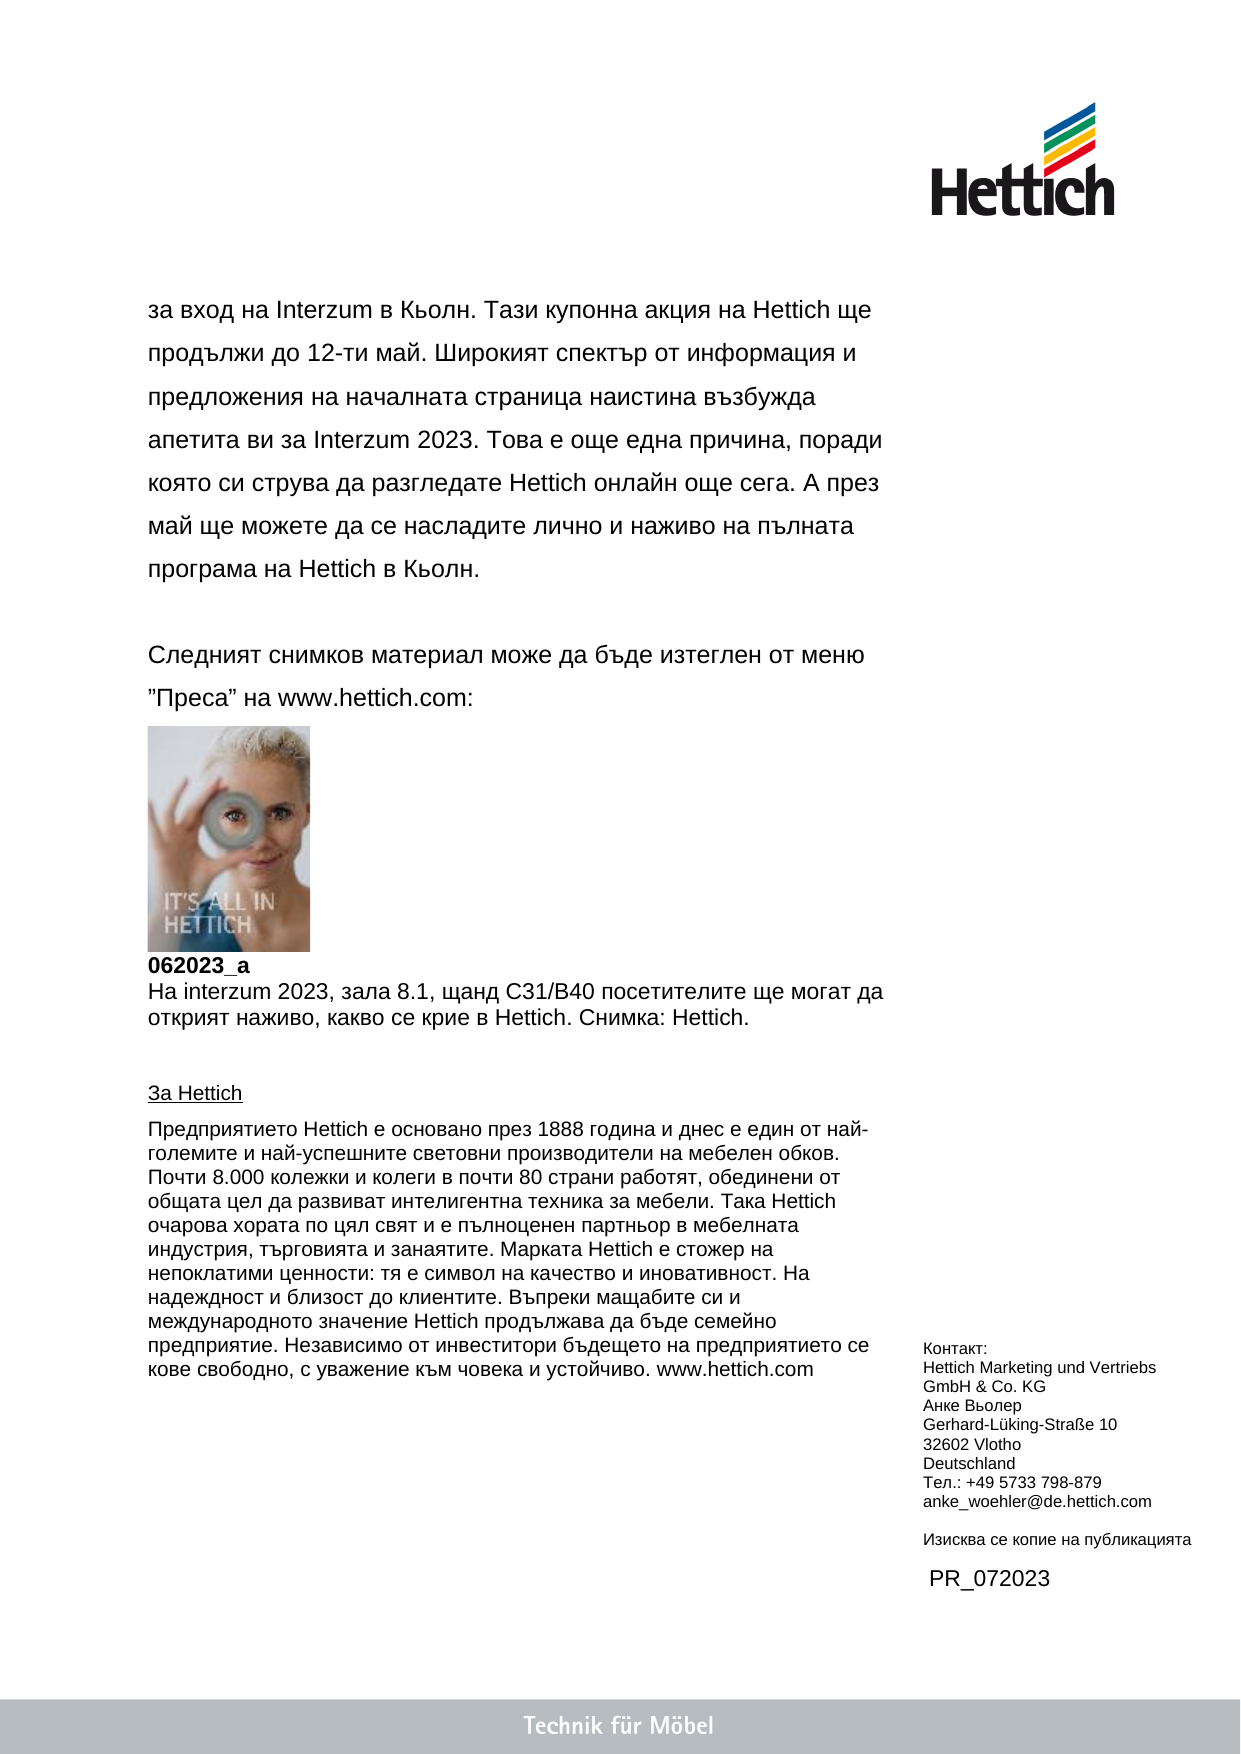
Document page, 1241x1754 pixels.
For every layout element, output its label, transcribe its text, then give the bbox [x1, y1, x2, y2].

text 062023_a [148, 952, 886, 978]
picture [0, 1636, 1241, 1754]
picture [147, 726, 311, 952]
text На interzum 2023, зала 8.1, щанд C31/B40 посетителите ще могат да открият наживо, какво се крие в Hettich. Снимка: Hettich. [148, 978, 886, 1031]
text Следният снимков материал може да бъде изтеглен от меню ”Преса” на www.hettich.com: [148, 640, 886, 712]
text Предприятието Hettich е основано през 1888 година и днес е един от най-големите и най-успешните световни производители на мебелен обков. Почти 8.000 колежки и колеги в почти 80 страни работят, обединени от общата цел да развиват интелигентна техника за мебели. Така Hettich очарова хората по цял свят и е пълноценен партньор в мебелната индустрия, търговията и занаятите. Марката Hettich е стожер на непоклатими ценности: тя е символ на качество и иновативност. На надеждност и близост до клиентите. Въпреки мащабите си и международното значение Hettich продължава да бъде семейно предприятие. Независимо от инвеститори бъдещето на предприятието се кове свободно, с уважение към човека и устойчиво. www.hettich.com [148, 1117, 886, 1380]
text За Hettich [148, 1081, 886, 1105]
picture [0, 21, 1239, 278]
